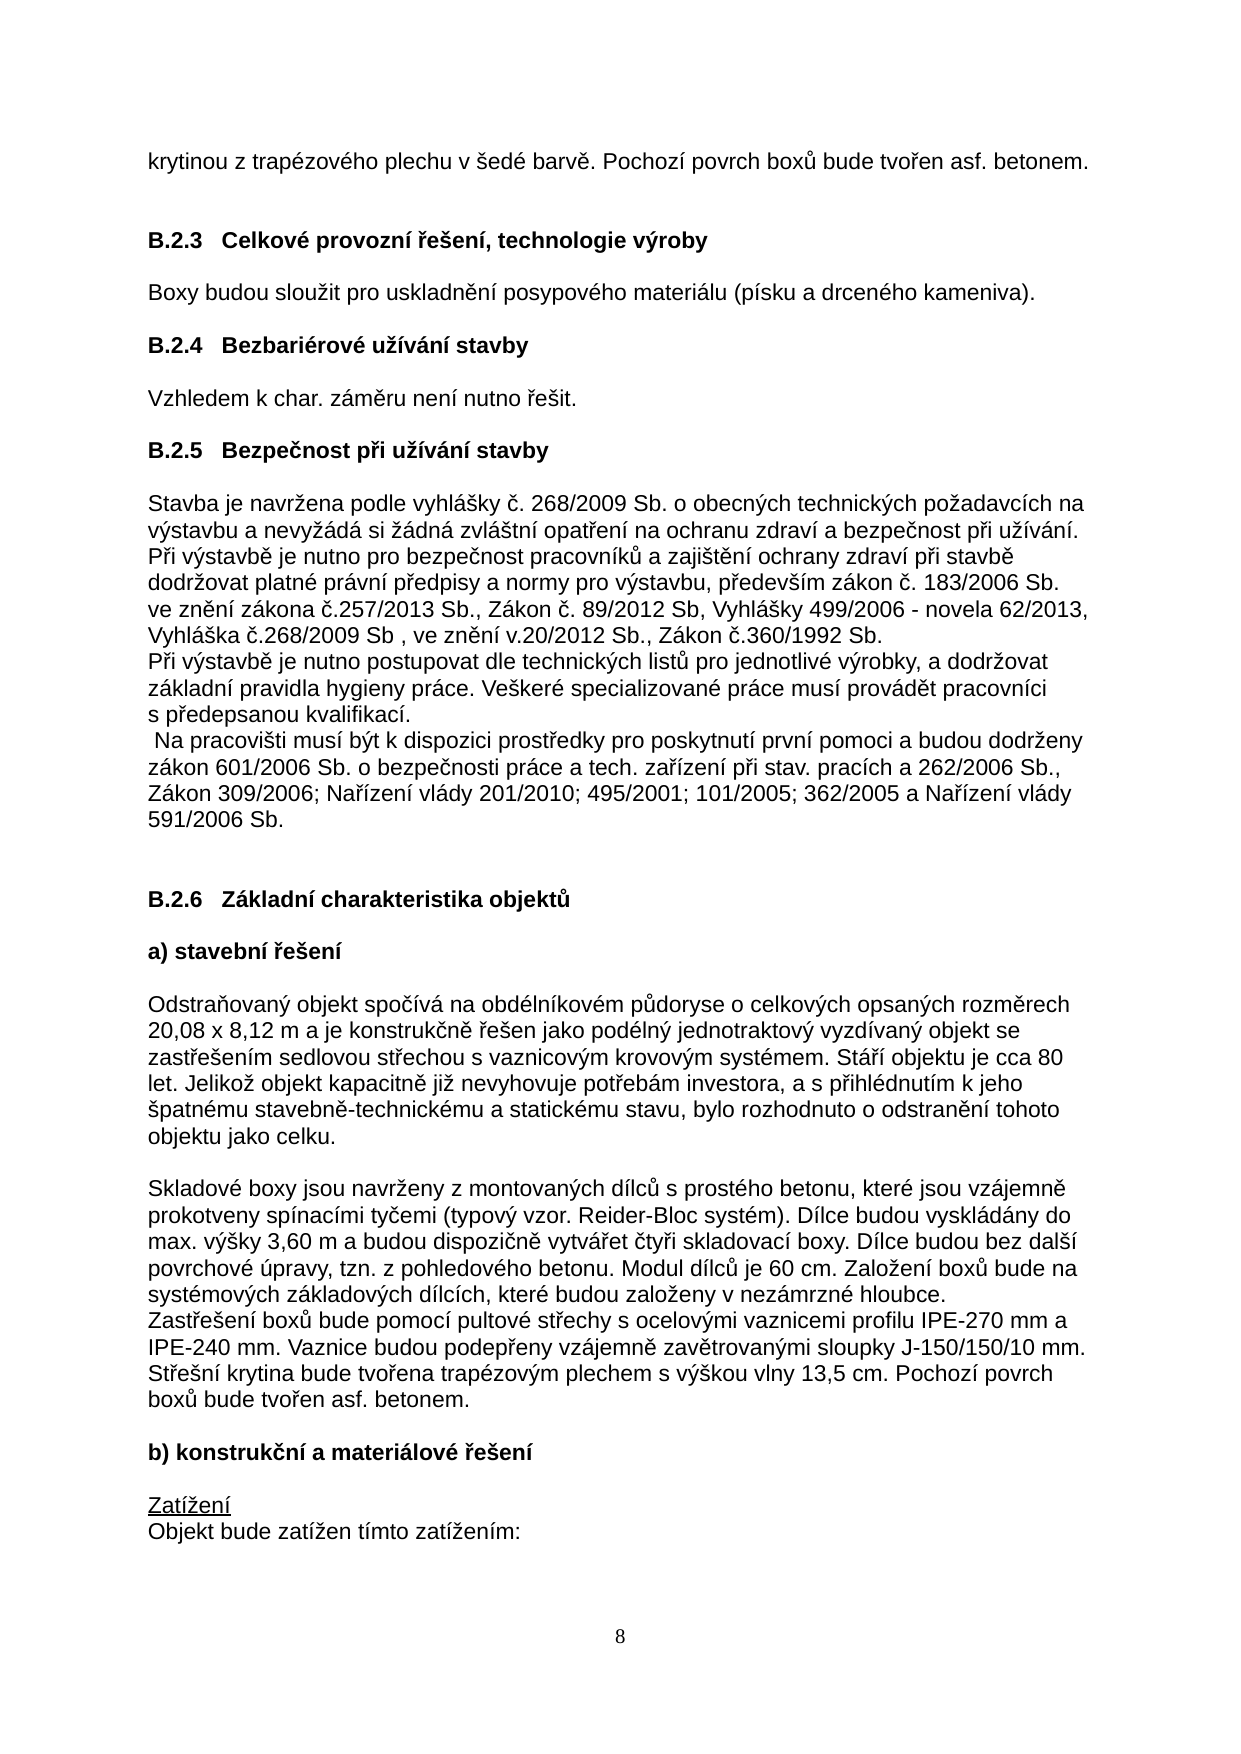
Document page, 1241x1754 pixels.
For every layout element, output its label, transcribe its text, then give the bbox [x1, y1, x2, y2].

text Boxy budou sloužit pro uskladnění posypového materiálu (písku a drceného kameniva). [148, 279, 1093, 306]
text B.2.4 Bezbariérové užívání stavby [148, 332, 1093, 358]
subtitle Při výstavbě je nutno postupovat dle technických listů pro jednotlivé výrobky, a dodržovat základní pravidla hygieny práce. Veškeré specializované práce musí provádět pracovníci s předepsanou kvalifikací. [148, 648, 1093, 727]
text Stavba je navržena podle vyhlášky č. 268/2009 Sb. o obecných technických požadavcích na výstavbu a nevyžádá si žádná zvláštní opatření na ochranu zdraví a bezpečnost při užívání. [148, 490, 1093, 543]
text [148, 148, 1093, 174]
text B.2.5 Bezpečnost při užívání stavby [148, 437, 1093, 464]
subtitle Při výstavbě je nutno pro bezpečnost pracovníků a zajištění ochrany zdraví při stavbě dodržovat platné právní předpisy a normy pro výstavbu, především zákon č. 183/2006 Sb. ve znění zákona č.257/2013 Sb., Zákon č. 89/2012 Sb, Vyhlášky 499/2006 - novela 62/2013, Vyhláška č.268/2009 Sb , ve znění v.20/2012 Sb., Zákon č.360/1992 Sb. [148, 543, 1093, 648]
subtitle Na pracovišti musí být k dispozici prostředky pro poskytnutí první pomoci a budou dodrženy zákon 601/2006 Sb. o bezpečnosti práce a tech. zařízení při stav. pracích a 262/2006 Sb., Zákon 309/2006; Nařízení vlády 201/2010; 495/2001; 101/2005; 362/2005 a Nařízení vlády 591/2006 Sb. [148, 727, 1093, 833]
text Zastřešení boxů bude pomocí pultové střechy s ocelovými vaznicemi profilu IPE-270 mm a IPE-240 mm. Vaznice budou podepřeny vzájemně zavětrovanými sloupky J-150/150/10 mm. Střešní krytina bude tvořena trapézovým plechem s výškou vlny 13,5 cm. Pochozí povrch boxů bude tvořen asf. betonem. [148, 1307, 1093, 1413]
text B.2.3 Celkové provozní řešení, technologie výroby [148, 227, 1093, 253]
text Zatížení [148, 1492, 1093, 1518]
text Objekt bude zatížen tímto zatížením: [148, 1518, 1093, 1544]
text b) konstrukční a materiálové řešení [148, 1439, 1093, 1465]
text a) stavební řešení [148, 938, 1093, 964]
text B.2.6 Základní charakteristika objektů [148, 886, 1093, 912]
text Vzhledem k char. záměru není nutno řešit. [148, 385, 1093, 411]
text Skladové boxy jsou navrženy z montovaných dílců s prostého betonu, které jsou vzájemně prokotveny spínacími tyčemi (typový vzor. Reider-Bloc systém). Dílce budou vyskládány do max. výšky 3,60 m a budou dispozičně vytvářet čtyři skladovací boxy. Dílce budou bez další povrchové úpravy, tzn. z pohledového betonu. Modul dílců je 60 cm. Založení boxů bude na systémových základových dílcích, které budou založeny v nezámrzné hloubce. [148, 1175, 1093, 1307]
text Odstraňovaný objekt spočívá na obdélníkovém půdoryse o celkových opsaných rozměrech 20,08 x 8,12 m a je konstrukčně řešen jako podélný jednotraktový vyzdívaný objekt se zastřešením sedlovou střechou s vaznicovým krovovým systémem. Stáří objektu je cca 80 let. Jelikož objekt kapacitně již nevyhovuje potřebám investora, a s přihlédnutím k jeho špatnému stavebně-technickému a statickému stavu, bylo rozhodnuto o odstranění tohoto objektu jako celku. [148, 991, 1093, 1149]
